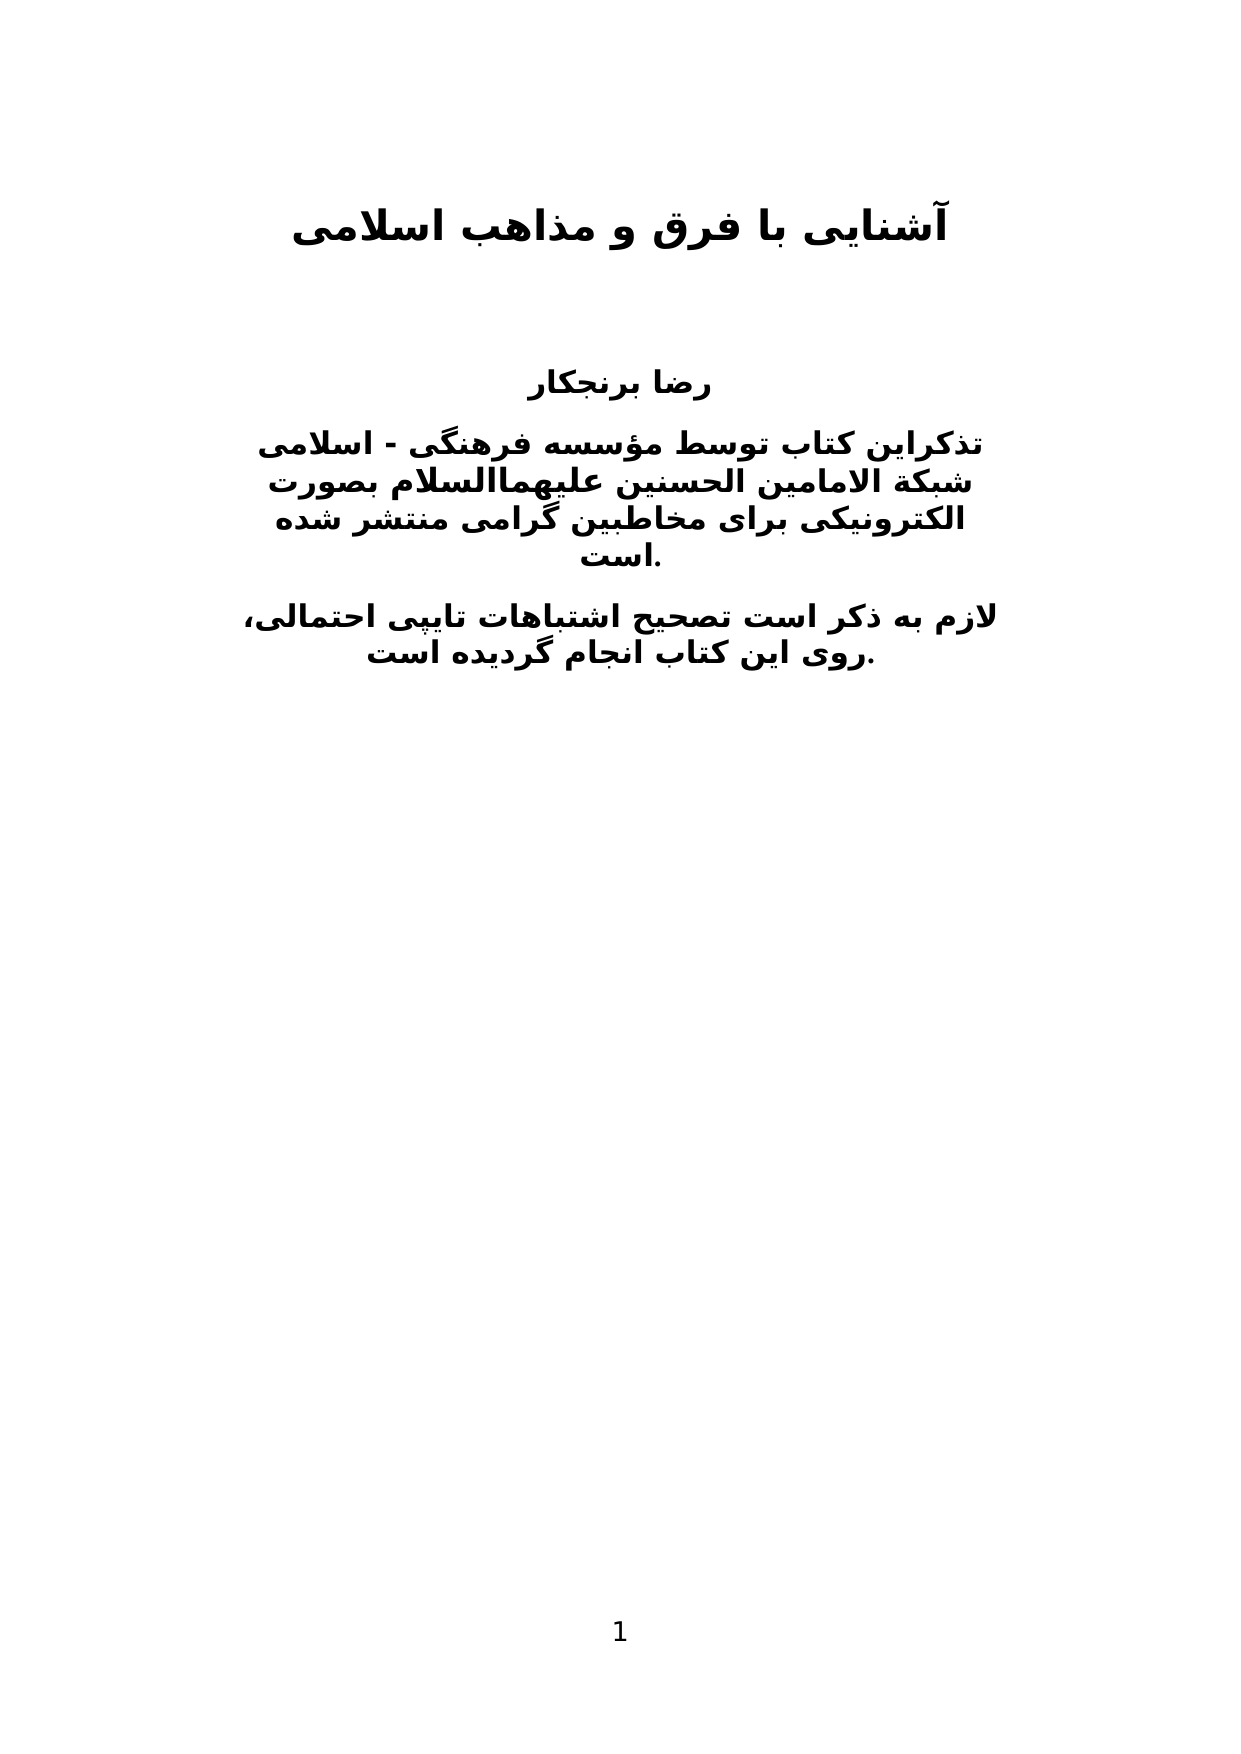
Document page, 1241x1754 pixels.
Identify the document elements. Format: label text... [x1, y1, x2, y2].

text رضا برنجكار [236, 364, 1004, 400]
text لازم به ذکر است تصحیح اشتباهات تایپی احتمالی، روی این کتاب انجام گردیده است. [236, 598, 1004, 671]
text آشنايى با فرق و مذاهب اسلامى [236, 202, 1004, 251]
text تذکراین کتاب توسط مؤسسه فرهنگی - اسلامی شبکة الامامین الحسنین عليهما‌السلام بصورت الکترونیکی برای مخاطبین گرامی منتشر شده است. [236, 425, 1004, 573]
